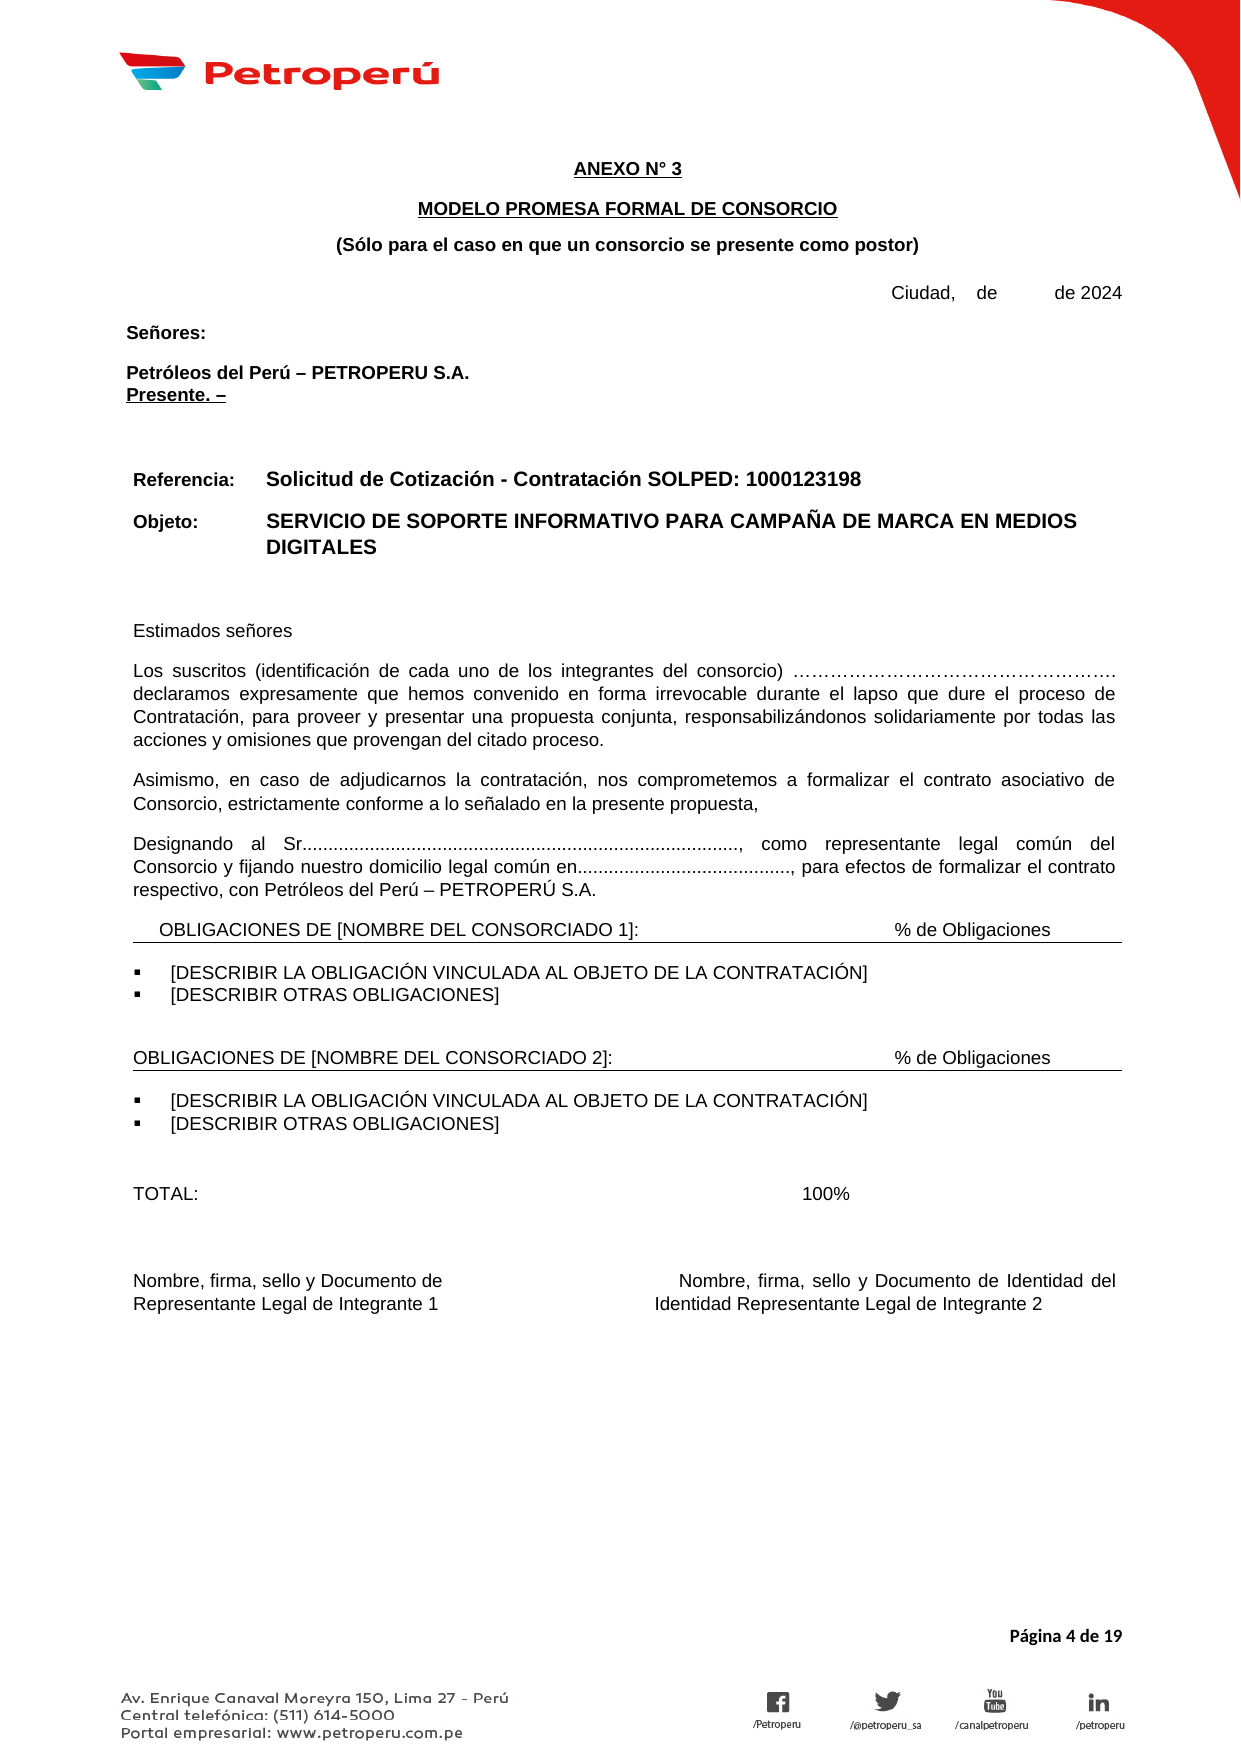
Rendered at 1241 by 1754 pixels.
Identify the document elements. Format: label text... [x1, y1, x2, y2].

picture [1, 0, 1241, 209]
text Designando al Sr...................................................................................., como representante legal común del Consorcio y fijando nuestro domicilio legal común en........................................., para efectos de formalizar el contrato respectivo, con Petróleos del Perú – PETROPERÚ S.A. [133, 832, 1117, 900]
text MODELO PROMESA FORMAL DE CONSORCIO [133, 198, 1122, 219]
text Referencia: Solicitud de Cotización - Contratación SOLPED: 1000123198 [133, 466, 1122, 490]
list [DESCRIBIR OTRAS OBLIGACIONES] [133, 983, 1122, 1005]
text TOTAL: 100% [133, 1183, 1122, 1204]
text Presente. – [126, 383, 1120, 405]
text Nombre, firma, sello y Documento de Nombre, firma, sello y Documento de Identidad del Representante Legal de Integrante 1 Identidad Representante Legal de Integrante 2 [133, 1269, 1117, 1314]
picture [2, 1680, 1241, 1754]
text Objeto: SERVICIO DE SOPORTE INFORMATIVO PARA CAMPAÑA DE MARCA EN MEDIOS DIGITALES [133, 509, 1122, 559]
list [DESCRIBIR LA OBLIGACIÓN VINCULADA AL OBJETO DE LA CONTRATACIÓN] [133, 962, 1122, 983]
text Ciudad, de de 2024 [133, 282, 1122, 303]
list [DESCRIBIR OTRAS OBLIGACIONES] [133, 1113, 1122, 1134]
text Señores: [126, 322, 1120, 343]
text Los suscritos (identificación de cada uno de los integrantes del consorcio) ……………………………………………. declaramos expresamente que hemos convenido en forma irrevocable durante el lapso que dure el proceso de Contratación, para proveer y presentar una propuesta conjunta, responsabilizándonos solidariamente por todas las acciones y omisiones que provengan del citado proceso. [133, 659, 1117, 751]
text ANEXO N° 3 [133, 158, 1122, 180]
text Petróleos del Perú – PETROPERU S.A. [126, 362, 1120, 383]
text (Sólo para el caso en que un consorcio se presente como postor) [133, 234, 1122, 255]
text OBLIGACIONES DE [NOMBRE DEL CONSORCIADO 2]: % de Obligaciones [133, 1047, 1122, 1070]
list [DESCRIBIR LA OBLIGACIÓN VINCULADA AL OBJETO DE LA CONTRATACIÓN] [133, 1089, 1122, 1111]
text Estimados señores [133, 620, 1122, 641]
text Asimismo, en caso de adjudicarnos la contratación, nos comprometemos a formalizar el contrato asociativo de Consorcio, estrictamente conforme a lo señalado en la presente propuesta, [133, 769, 1117, 814]
text OBLIGACIONES DE [NOMBRE DEL CONSORCIADO 1]: % de Obligaciones [133, 919, 1122, 942]
